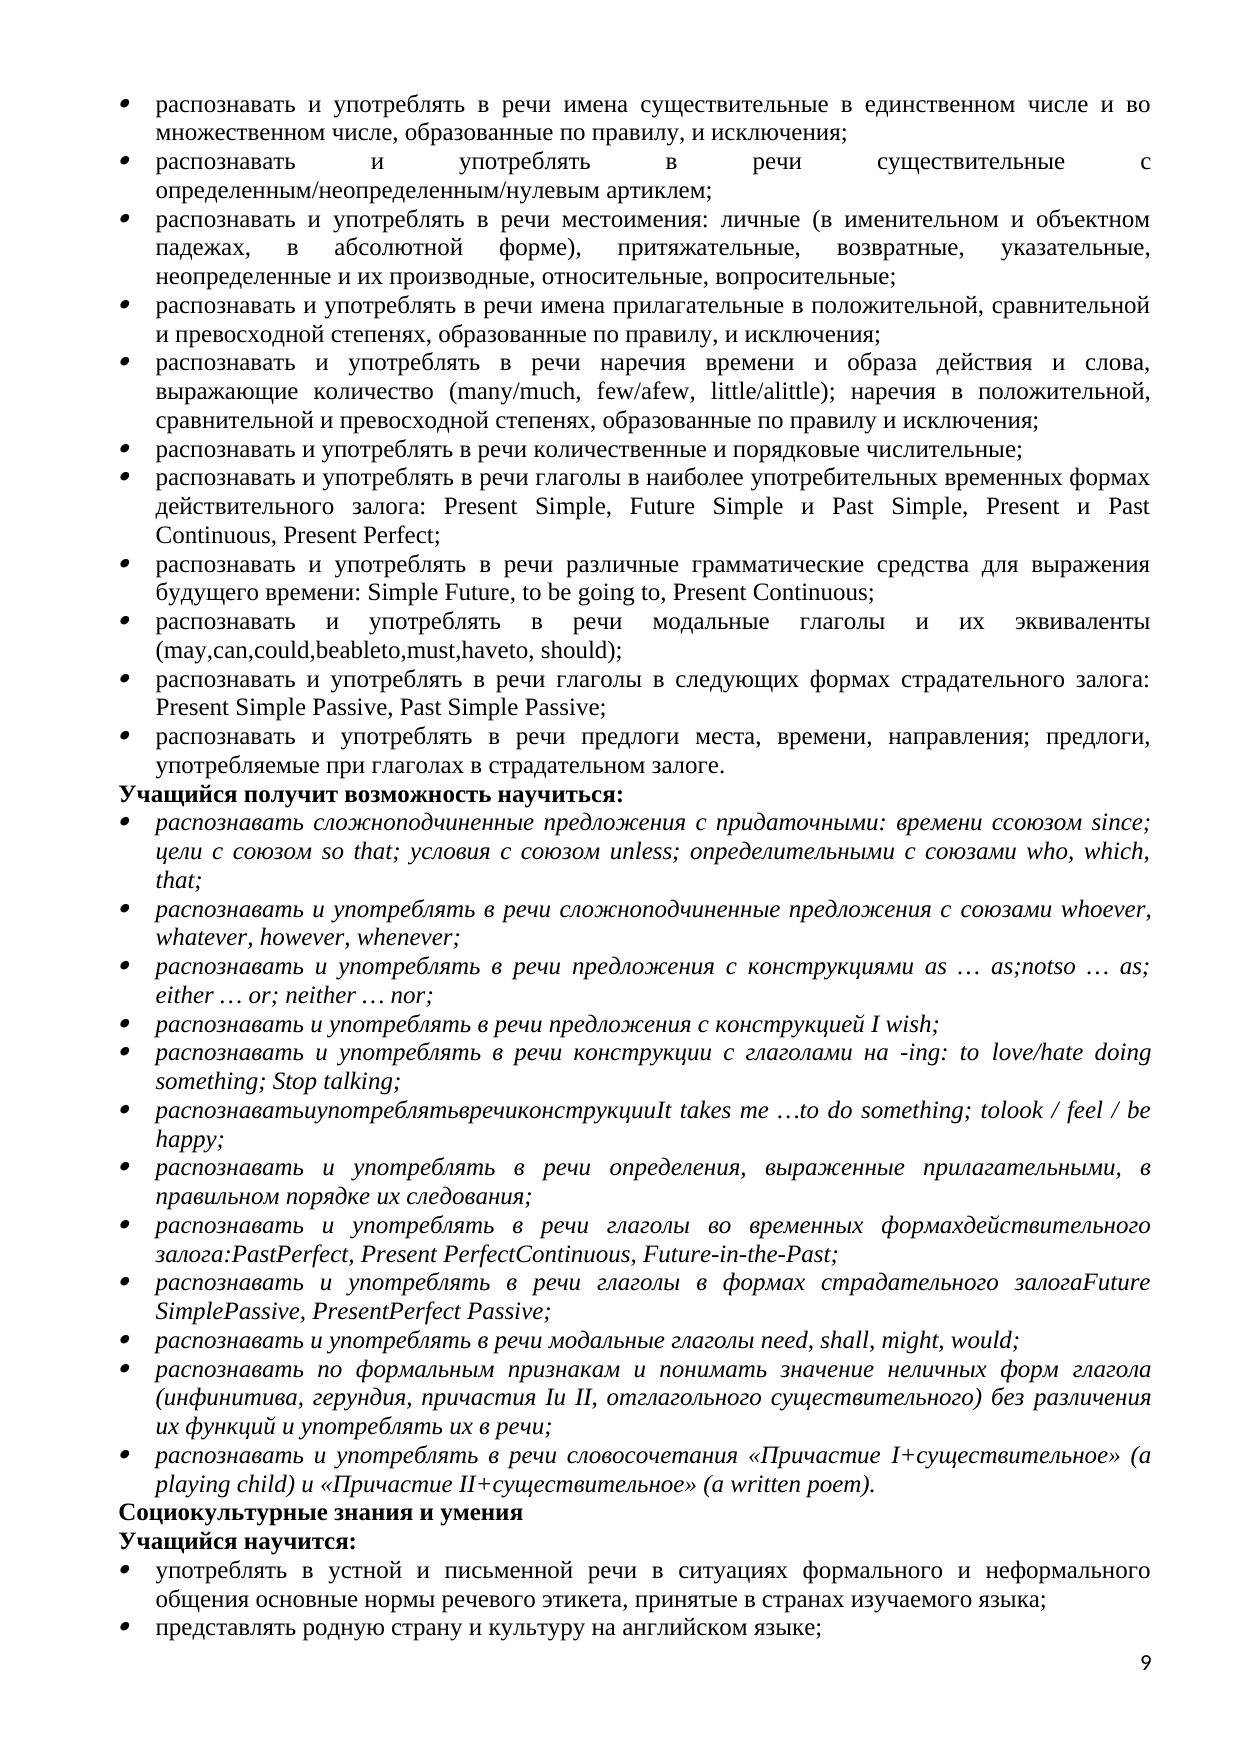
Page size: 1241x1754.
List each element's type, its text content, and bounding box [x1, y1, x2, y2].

list распознавать и употреблять в речи предложения с конструкцией I wish; [118, 1009, 1152, 1037]
list распознавать по формальным признакам и понимать значение неличных форм глагола (инфинитива, герундия, причастия Iи II, отглагольного существительного) без различения их функций и употреблять их в речи; [118, 1354, 1152, 1440]
list распознавать и употреблять в речи модальные глаголы need, shall, might, would; [118, 1325, 1152, 1354]
list распознавать и употреблять в речи различные грамматические средства для выражения будущего времени: Simple Future, to be going to, Present Continuous; [118, 549, 1152, 606]
list распознавать и употреблять в речи местоимения: личные (в именительном и объектном падежах, в абсолютной форме), притяжательные, возвратные, указательные, неопределенные и их производные, относительные, вопросительные; [118, 204, 1152, 290]
list распознавать и употреблять в речи предложения с конструкциями as … as;notso … as; either … or; neither … nor; [118, 951, 1152, 1009]
list распознавать и употреблять в речи определения, выраженные прилагательными, в правильном порядке их следования; [118, 1152, 1152, 1210]
list распознавать и употреблять в речи количественные и порядковые числительные; [118, 434, 1152, 462]
list распознавать и употреблять в речи модальные глаголы и их эквиваленты (may,can,could,beableto,must,haveto, should); [118, 606, 1152, 664]
list распознавать и употреблять в речи глаголы во временных формахдействительного залога:PastPerfect, Present PerfectContinuous, Future-in-the-Past; [118, 1210, 1152, 1267]
list распознавать и употреблять в речи глаголы в следующих формах страдательного залога: Present Simple Passive, Past Simple Passive; [118, 664, 1152, 721]
list распознавать и употреблять в речи наречия времени и образа действия и слова, выражающие количество (many/much, few/afew, little/alittle); наречия в положительной, сравнительной и превосходной степенях, образованные по правилу и исключения; [118, 347, 1152, 434]
list распознаватьиупотреблятьвречиконструкцииIt takes me …to do something; tolook / feel / be happy; [118, 1095, 1152, 1152]
list распознавать и употреблять в речи имена прилагательные в положительной, сравнительной и превосходной степенях, образованные по правилу, и исключения; [118, 290, 1152, 347]
list распознавать и употреблять в речи предлоги места, времени, направления; предлоги, употребляемые при глаголах в страдательном залоге. [118, 721, 1152, 779]
text Социокультурные знания и умения [118, 1497, 1152, 1526]
list распознавать и употреблять в речи глаголы в формах страдательного залогаFuture SimplePassive, PresentPerfect Passive; [118, 1267, 1152, 1325]
list распознавать и употреблять в речи сложноподчиненные предложения с союзами whoever, whatever, however, whenever; [118, 894, 1152, 951]
list распознавать и употреблять в речи существительные с определенным/неопределенным/нулевым артиклем; [118, 146, 1152, 204]
list распознавать и употреблять в речи глаголы в наиболее употребительных временных формах действительного залога: Present Simple, Future Simple и Past Simple, Present и Past Continuous, Present Perfect; [118, 462, 1152, 549]
text Учащийся научится: [118, 1526, 1152, 1555]
list распознавать и употреблять в речи словосочетания «Причастие I+существительное» (a playing child) и «Причастие II+существительное» (a written poem). [118, 1440, 1152, 1497]
list употреблять в устной и письменной речи в ситуациях формального и неформального общения основные нормы речевого этикета, принятые в странах изучаемого языка; [118, 1555, 1152, 1612]
list распознавать и употреблять в речи имена существительные в единственном числе и во множественном числе, образованные по правилу, и исключения; [118, 89, 1152, 146]
list распознавать сложноподчиненные предложения с придаточными: времени ссоюзом since; цели с союзом so that; условия с союзом unless; определительными с союзами who, which, that; [118, 807, 1152, 894]
list распознавать и употреблять в речи конструкции с глаголами на -ing: to love/hate doing something; Stop talking; [118, 1037, 1152, 1095]
text Учащийся получит возможность научиться: [118, 779, 1152, 807]
list представлять родную страну и культуру на английском языке; [118, 1612, 1152, 1641]
